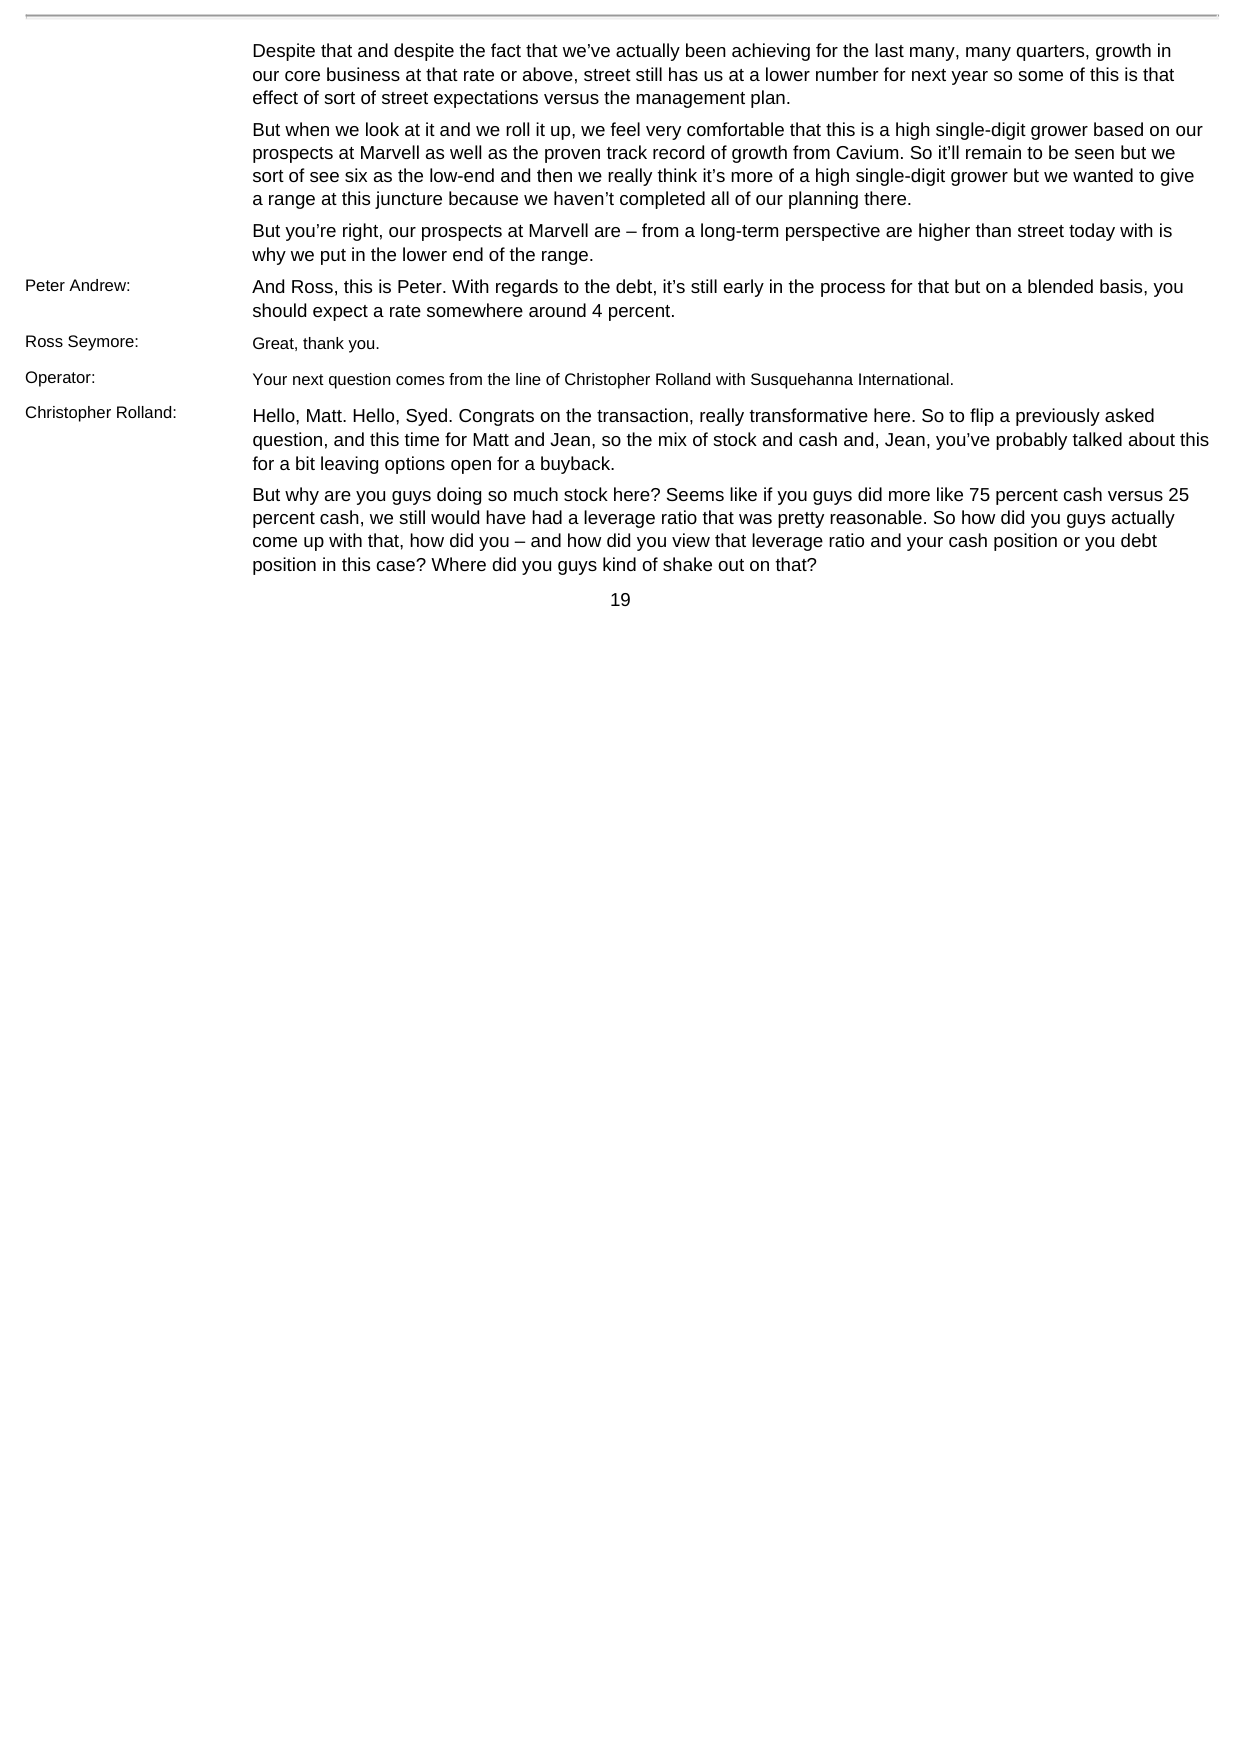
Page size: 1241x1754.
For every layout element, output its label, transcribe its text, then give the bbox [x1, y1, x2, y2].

text 19 [25, 589, 1215, 611]
text But when we look at it and we roll it up, we feel very comfortable that this is a high single-digit grower based on our prospects at Marvell as well as the proven track record of growth from Cavium. So it’ll remain to be seen but we sort of see six as the low-end and then we really think it’s more of a high single-digit grower but we wanted to give a range at this juncture because we haven’t completed all of our planning there. [252, 118, 1205, 209]
text Peter Andrew: [25, 276, 177, 295]
text But why are you guys doing so much stock here? Seems like if you guys did more like 75 percent cash versus 25 percent cash, we still would have had a leverage ratio that was pretty reasonable. So how did you guys actually come up with that, how did you – and how did you view that leverage ratio and your cash position or you debt position in this case? Where did you guys kind of shake out on that? [252, 484, 1203, 575]
text Christopher Rolland: [25, 403, 183, 422]
text But you’re right, our prospects at Marvell are – from a long-term perspective are higher than street today with is why we put in the lower end of the range. [252, 219, 1205, 266]
text Ross Seymore: [25, 332, 177, 351]
text And Ross, this is Peter. With regards to the debt, it’s still early in the process for that but on a blended basis, you should expect a rate somewhere around 4 percent. [252, 276, 1203, 322]
text Hello, Matt. Hello, Syed. Congrats on the transaction, really transformative here. So to flip a previously asked question, and this time for Matt and Jean, so the mix of stock and cash and, Jean, you’ve probably talked about this for a bit leaving options open for a buyback. [252, 405, 1215, 474]
text Your next question comes from the line of Christopher Rolland with Susquehanna International. [252, 369, 1215, 389]
text Great, thank you. [252, 334, 1215, 353]
picture [23, 14, 1220, 21]
text Operator: [25, 367, 177, 387]
text Despite that and despite the fact that we’ve actually been achieving for the last many, many quarters, growth in our core business at that rate or above, street still has us at a lower number for next year so some of this is that effect of sort of street expectations versus the management plan. [252, 40, 1178, 109]
